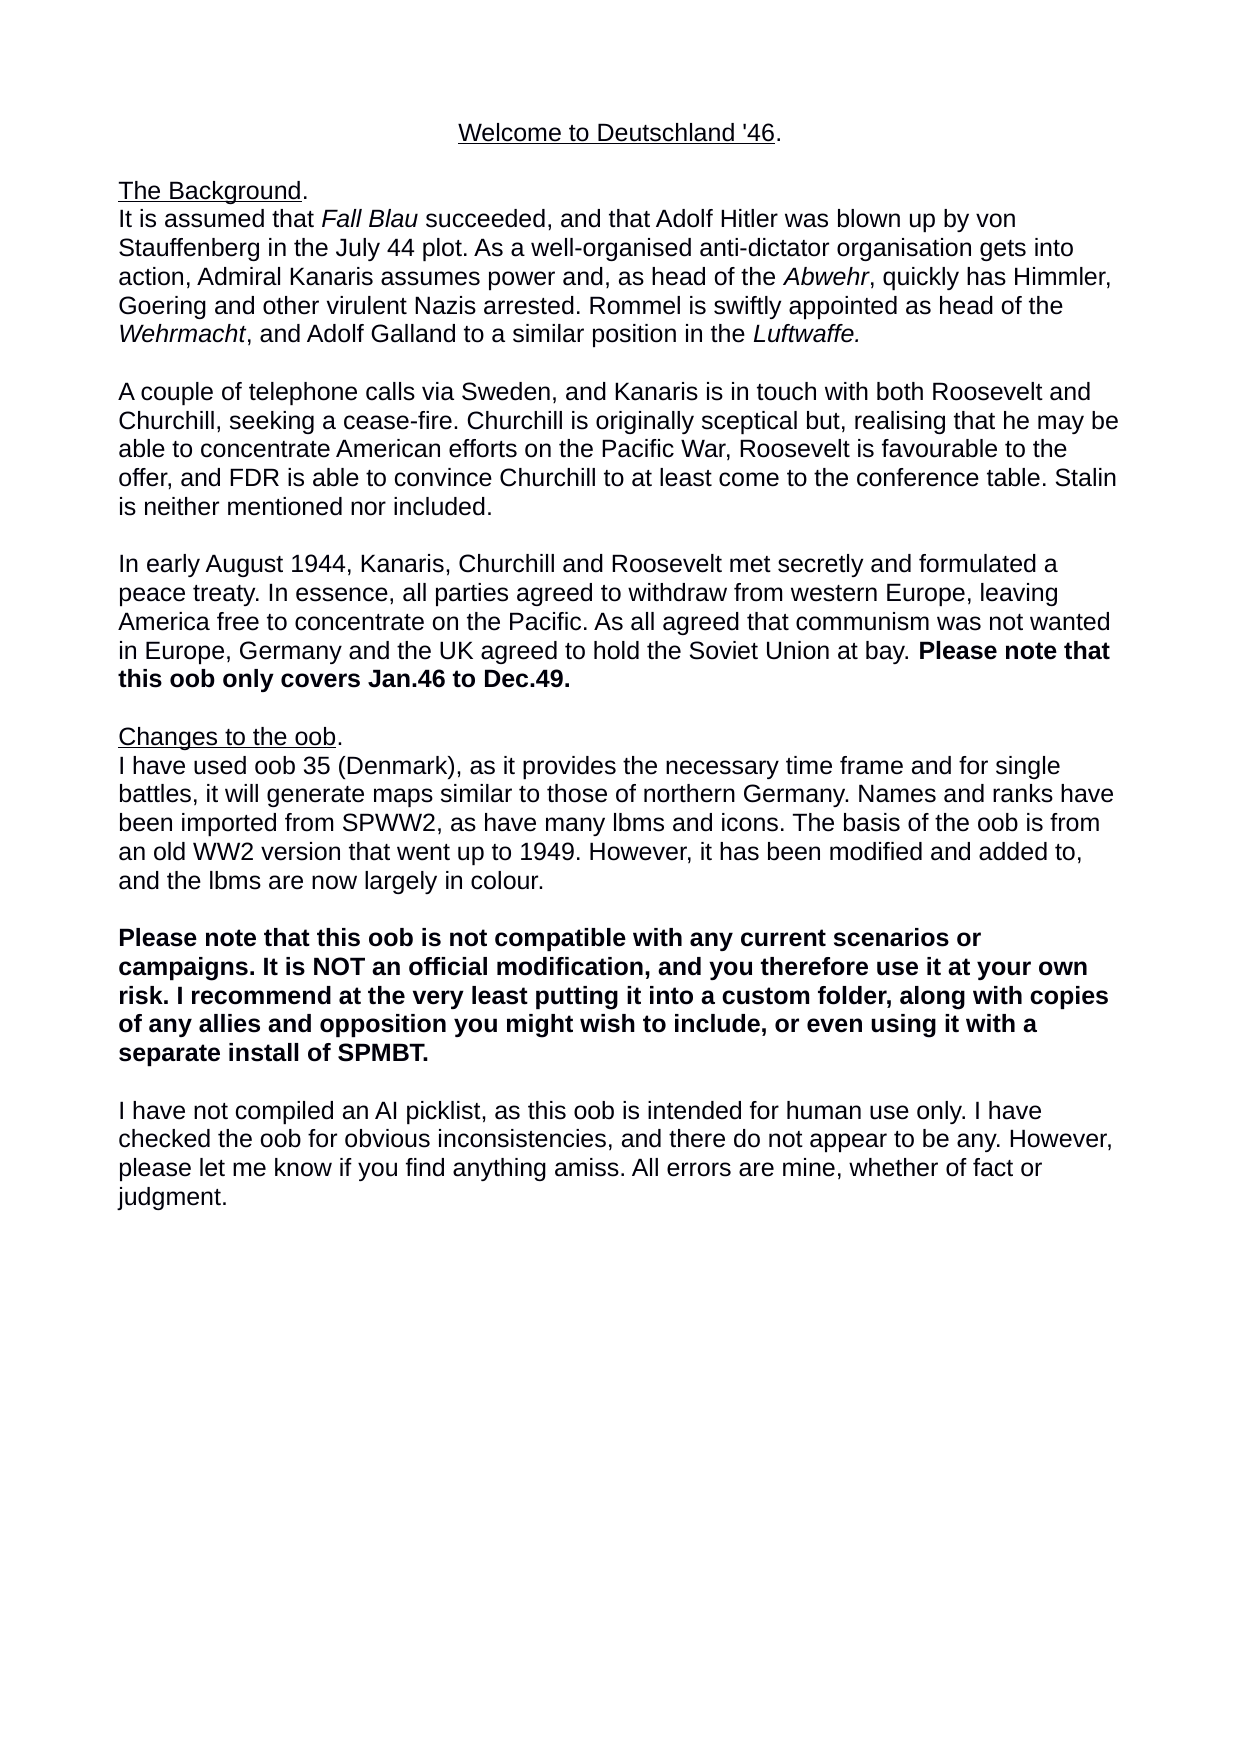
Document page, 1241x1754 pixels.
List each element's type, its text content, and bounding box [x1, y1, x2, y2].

text I have used oob 35 (Denmark), as it provides the necessary time frame and for single battles, it will generate maps similar to those of northern Germany. Names and ranks have been imported from SPWW2, as have many lbms and icons. The basis of the oob is from an old WW2 version that went up to 1949. However, it has been modified and added to, and the lbms are now largely in colour. [118, 751, 1122, 894]
text A couple of telephone calls via Sweden, and Kanaris is in touch with both Roosevelt and Churchill, seeking a cease-fire. Churchill is originally sceptical but, realising that he may be able to concentrate American efforts on the Pacific War, Roosevelt is favourable to the offer, and FDR is able to convince Churchill to at least come to the conference table. Stalin is neither mentioned nor included. [118, 377, 1122, 521]
text In early August 1944, Kanaris, Churchill and Roosevelt met secretly and formulated a peace treaty. In essence, all parties agreed to withdraw from western Europe, leaving America free to concentrate on the Pacific. As all agreed that communism was not wanted in Europe, Germany and the UK agreed to hold the Soviet Union at bay. Please note that this oob only covers Jan.46 to Dec.49. [118, 549, 1122, 693]
text Changes to the oob. [118, 722, 1122, 751]
text Welcome to Deutschland '46. [118, 118, 1122, 147]
text It is assumed that Fall Blau succeeded, and that Adolf Hitler was blown up by von Stauffenberg in the July 44 plot. As a well-organised anti-dictator organisation gets into action, Admiral Kanaris assumes power and, as head of the Abwehr, quickly has Himmler, Goering and other virulent Nazis arrested. Rommel is swiftly appointed as head of the Wehrmacht, and Adolf Galland to a similar position in the Luftwaffe. [118, 204, 1122, 348]
text Please note that this oob is not compatible with any current scenarios or campaigns. It is NOT an official modification, and you therefore use it at your own risk. I recommend at the very least putting it into a custom folder, along with copies of any allies and opposition you might wish to include, or even using it with a separate install of SPMBT. [118, 923, 1122, 1067]
text I have not compiled an AI picklist, as this oob is intended for human use only. I have checked the oob for obvious inconsistencies, and there do not appear to be any. However, please let me know if you find anything amiss. All errors are mine, whether of fact or judgment. [118, 1096, 1122, 1211]
text The Background. [118, 176, 1122, 204]
